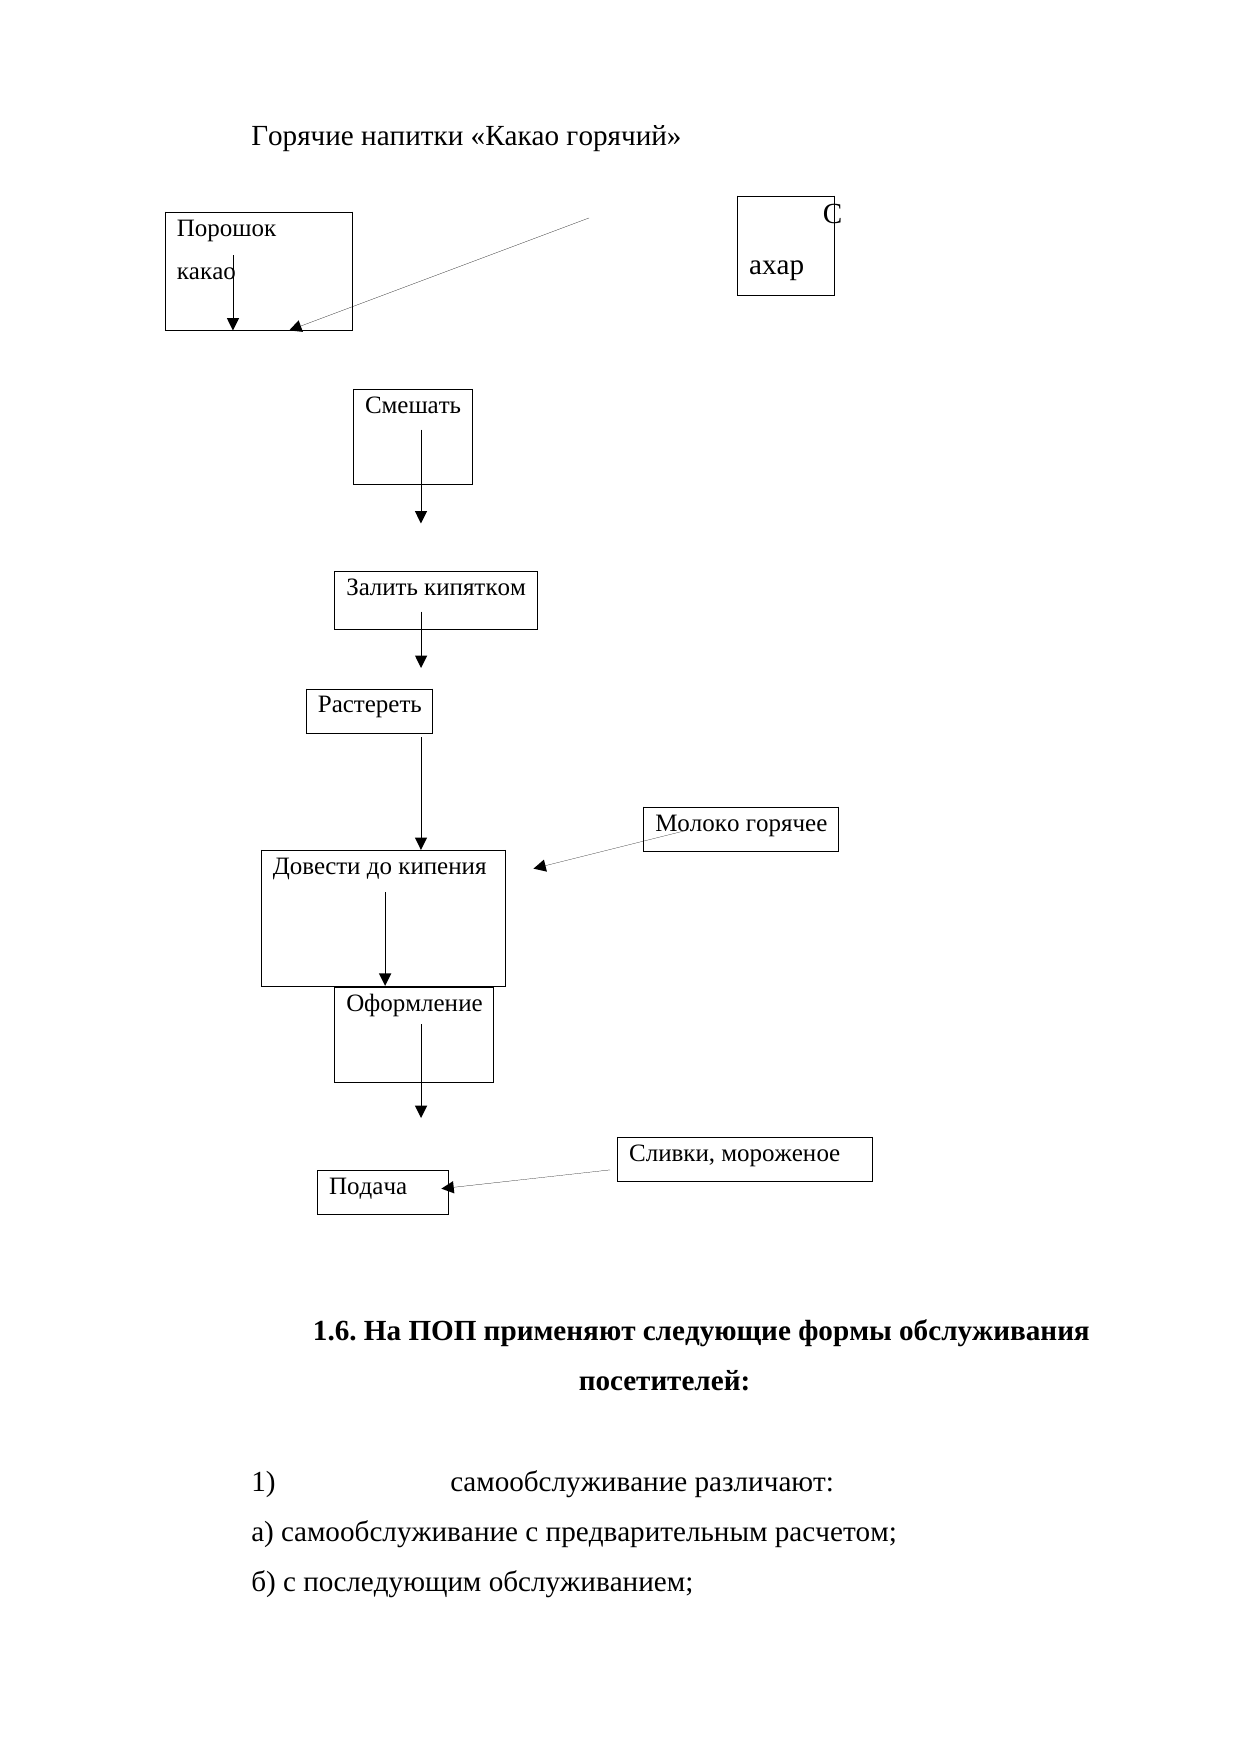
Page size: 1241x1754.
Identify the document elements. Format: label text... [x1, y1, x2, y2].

table_header Подача [318, 1171, 448, 1214]
table_header Сливки, мороженое [618, 1138, 872, 1181]
table_header Смешать [354, 390, 472, 484]
list самообслуживание различают: [177, 1464, 1152, 1497]
text а) самообслуживание с предварительным расчетом; [177, 1514, 1152, 1548]
table_header Сахар [738, 197, 834, 295]
table_header Молоко горячее [644, 808, 838, 851]
table_header Растереть [307, 690, 432, 733]
text 1.6. На ПОП применяют следующие формы обслуживания посетителей: [177, 1313, 1152, 1397]
text б) с последующим обслуживанием; [177, 1564, 1152, 1598]
table_header Довести до кипения [262, 851, 505, 986]
table_header Оформление [335, 988, 493, 1082]
text Горячие напитки «Какао горячий» [177, 118, 1152, 152]
table_header Залить кипятком [335, 572, 537, 628]
table_header Порошок какао [166, 213, 352, 330]
